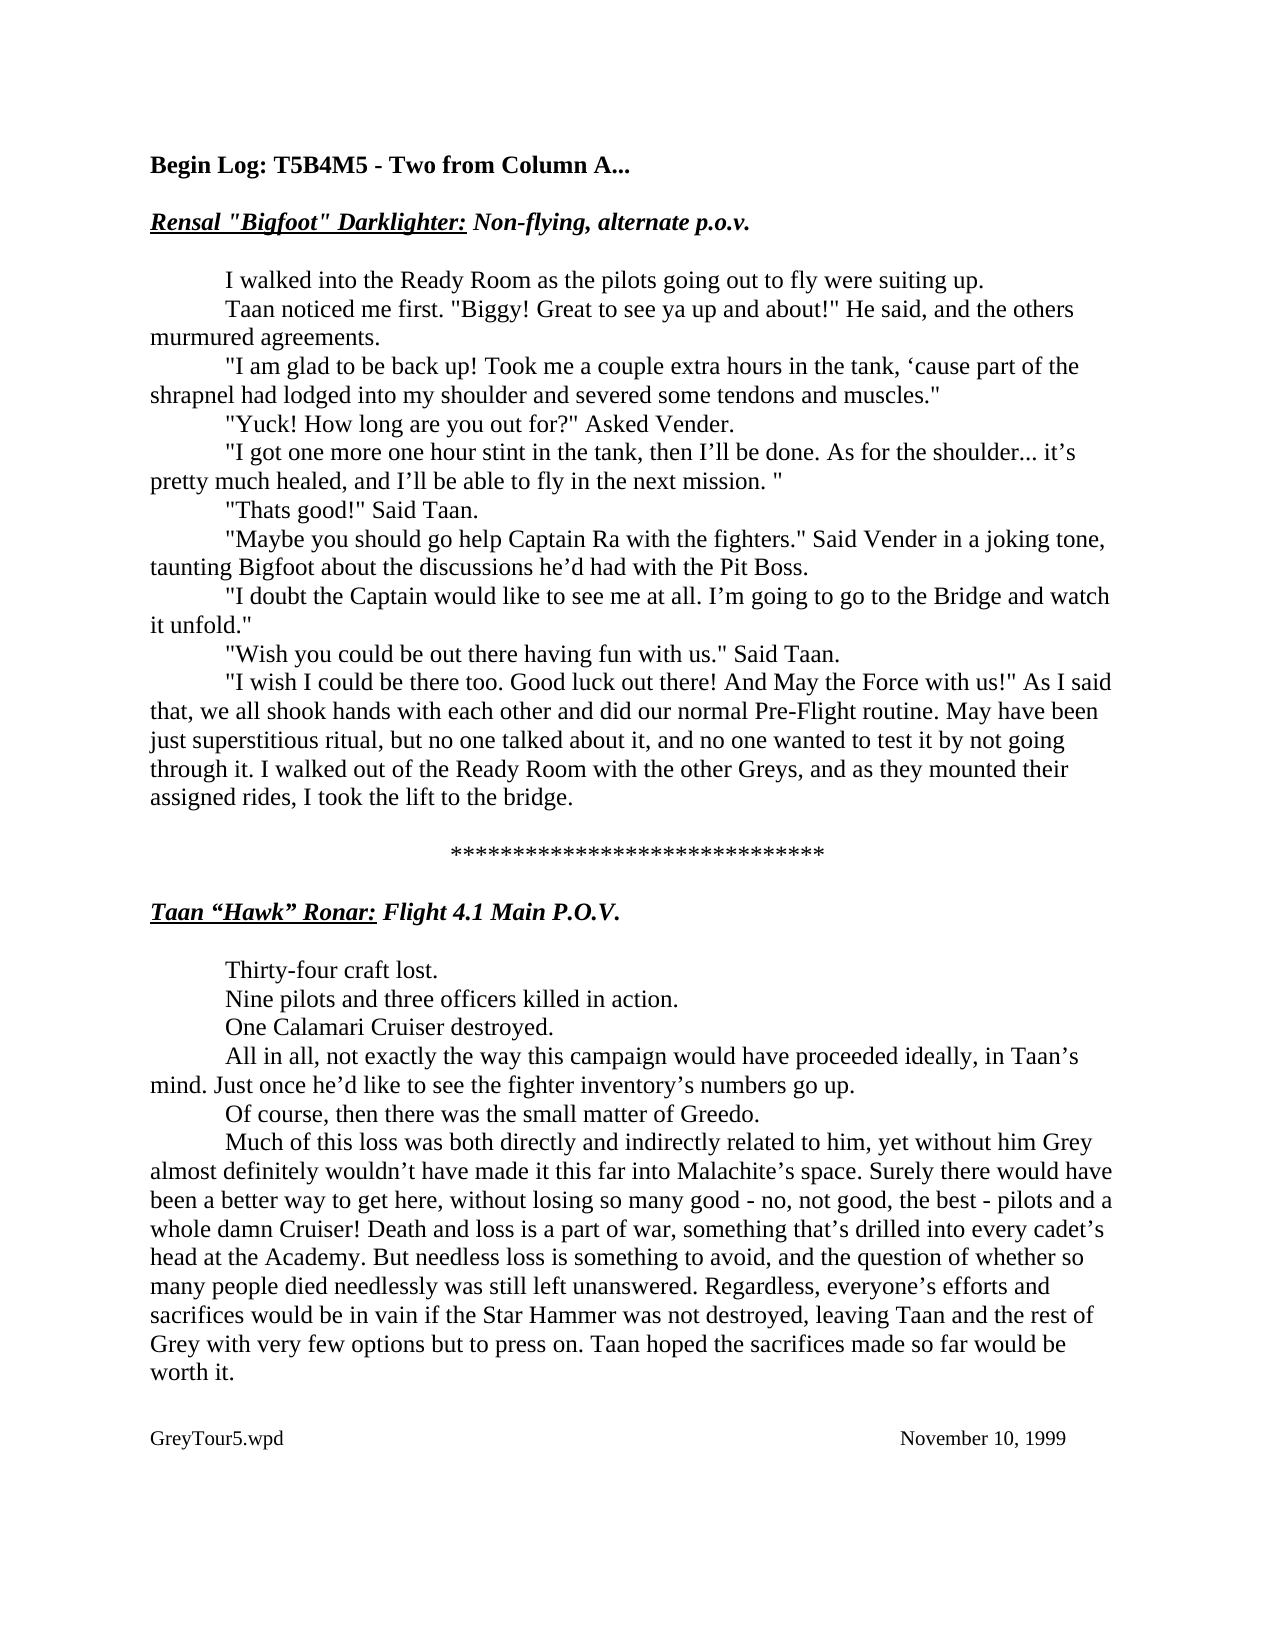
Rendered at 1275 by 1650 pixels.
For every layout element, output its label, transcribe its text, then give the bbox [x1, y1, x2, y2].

text Thirty-four craft lost. [150, 955, 1125, 984]
text Taan noticed me first. "Biggy! Great to see ya up and about!" He said, and the others murmured agreements. [150, 294, 1125, 351]
text Taan “Hawk” Ronar: Flight 4.1 Main P.O.V. [150, 897, 1125, 926]
text One Calamari Cruiser destroyed. [150, 1012, 1125, 1041]
text Of course, then there was the small matter of Greedo. [150, 1099, 1125, 1127]
text ****************************** [150, 840, 1125, 869]
text Nine pilots and three officers killed in action. [150, 984, 1125, 1012]
text "Wish you could be out there having fun with us." Said Taan. [150, 639, 1125, 667]
text Rensal "Bigfoot" Darklighter: Non-flying, alternate p.o.v. [150, 207, 1125, 236]
text Much of this loss was both directly and indirectly related to him, yet without him Grey almost definitely wouldn’t have made it this far into Malachite’s space. Surely there would have been a better way to get here, without losing so many good - no, not good, the best - pilots and a whole damn Cruiser! Death and loss is a part of war, something that’s drilled into every cadet’s head at the Academy. But needless loss is something to avoid, and the question of whether so many people died needlessly was still left unanswered. Regardless, everyone’s efforts and sacrifices would be in vain if the Star Hammer was not destroyed, leaving Taan and the rest of Grey with very few options but to press on. Taan hoped the sacrifices made so far would be worth it. [150, 1127, 1125, 1386]
text I walked into the Ready Room as the pilots going out to fly were suiting up. [150, 265, 1125, 294]
text Begin Log: T5B4M5 - Two from Column A... [150, 150, 1125, 179]
text "I wish I could be there too. Good luck out there! And May the Force with us!" As I said that, we all shook hands with each other and did our normal Pre-Flight routine. May have been just superstitious ritual, but no one talked about it, and no one wanted to test it by not going through it. I walked out of the Ready Room with the other Greys, and as they mounted their assigned rides, I took the lift to the bridge. [150, 667, 1125, 811]
text "I am glad to be back up! Took me a couple extra hours in the tank, ‘cause part of the shrapnel had lodged into my shoulder and severed some tendons and muscles." [150, 351, 1125, 409]
text "I doubt the Captain would like to see me at all. I’m going to go to the Bridge and watch it unfold." [150, 581, 1125, 639]
text "Maybe you should go help Captain Ra with the fighters." Said Vender in a joking tone, taunting Bigfoot about the discussions he’d had with the Pit Boss. [150, 524, 1125, 581]
text "I got one more one hour stint in the tank, then I’ll be done. As for the shoulder... it’s pretty much healed, and I’ll be able to fly in the next mission. " [150, 437, 1125, 495]
text "Thats good!" Said Taan. [150, 495, 1125, 524]
text All in all, not exactly the way this campaign would have proceeded ideally, in Taan’s mind. Just once he’d like to see the fighter inventory’s numbers go up. [150, 1041, 1125, 1099]
text "Yuck! How long are you out for?" Asked Vender. [150, 409, 1125, 437]
